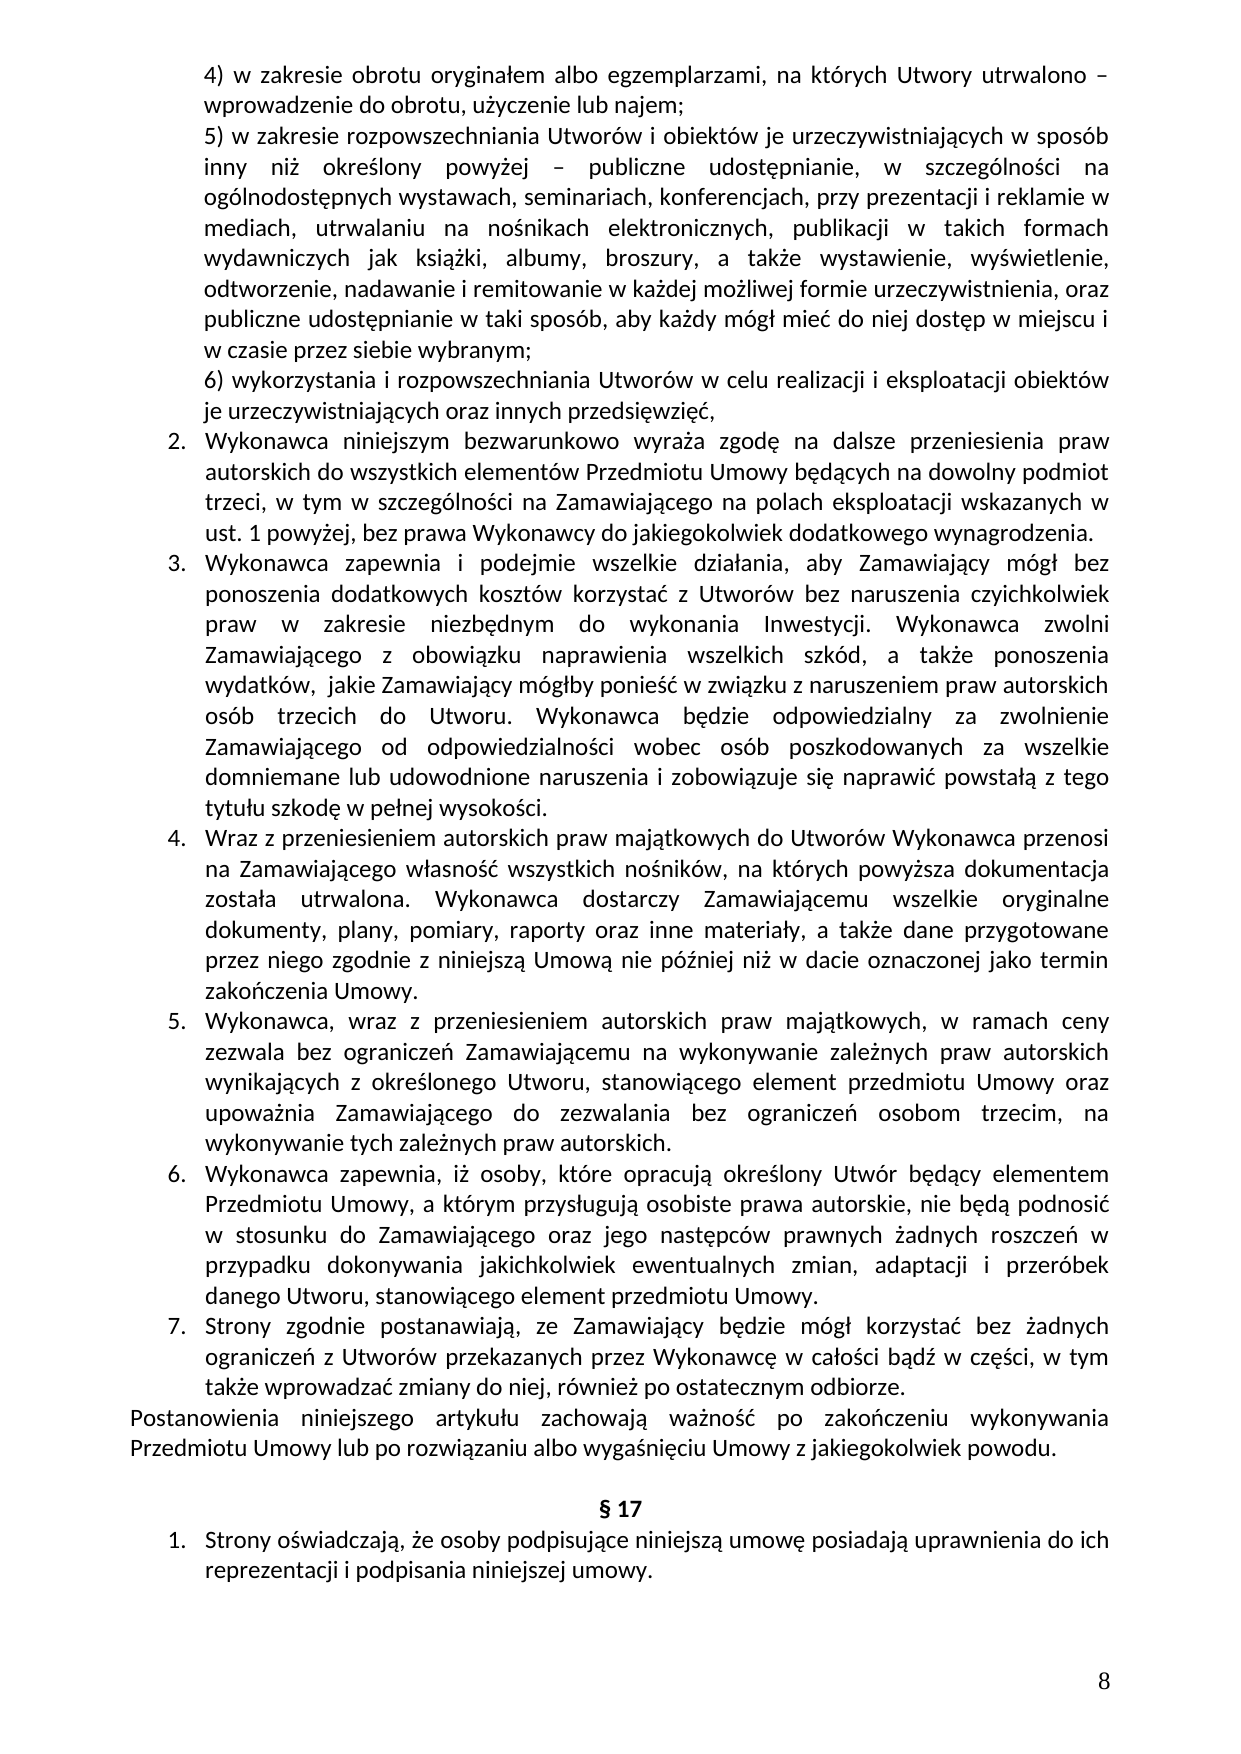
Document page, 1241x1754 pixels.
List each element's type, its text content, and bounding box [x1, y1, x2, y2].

text 6) wykorzystania i rozpowszechniania Utworów w celu realizacji i eksploatacji obiektów je urzeczywistniających oraz innych przedsięwzięć, [204, 364, 1110, 425]
text 4) w zakresie obrotu oryginałem albo egzemplarzami, na których Utwory utrwalono – wprowadzenie do obrotu, użyczenie lub najem; [204, 59, 1110, 120]
text Postanowienia niniejszego artykułu zachowają ważność po zakończeniu wykonywania Przedmiotu Umowy lub po rozwiązaniu albo wygaśnięciu Umowy z jakiegokolwiek powodu. [130, 1402, 1110, 1463]
text 5) w zakresie rozpowszechniania Utworów i obiektów je urzeczywistniających w sposób inny niż określony powyżej – publiczne udostępnianie, w szczególności na ogólnodostępnych wystawach, seminariach, konferencjach, przy prezentacji i reklamie w mediach, utrwalaniu na nośnikach elektronicznych, publikacji w takich formach wydawniczych jak książki, albumy, broszury, a także wystawienie, wyświetlenie, odtworzenie, nadawanie i remitowanie w każdej możliwej formie urzeczywistnienia, oraz publiczne udostępnianie w taki sposób, aby każdy mógł mieć do niej dostęp w miejscu i w czasie przez siebie wybranym; [204, 120, 1110, 364]
list Strony oświadczają, że osoby podpisujące niniejszą umowę posiadają uprawnienia do ich reprezentacji i podpisania niniejszej umowy. [167, 1524, 1110, 1585]
list Wykonawca zapewnia i podejmie wszelkie działania, aby Zamawiający mógł bez ponoszenia dodatkowych kosztów korzystać z Utworów bez naruszenia czyichkolwiek praw w zakresie niezbędnym do wykonania Inwestycji. Wykonawca zwolni Zamawiającego z obowiązku naprawienia wszelkich szkód, a także ponoszenia wydatków, jakie Zamawiający mógłby ponieść w związku z naruszeniem praw autorskich osób trzecich do Utworu. Wykonawca będzie odpowiedzialny za zwolnienie Zamawiającego od odpowiedzialności wobec osób poszkodowanych za wszelkie domniemane lub udowodnione naruszenia i zobowiązuje się naprawić powstałą z tego tytułu szkodę w pełnej wysokości. [167, 547, 1110, 822]
list Strony zgodnie postanawiają, ze Zamawiający będzie mógł korzystać bez żadnych ograniczeń z Utworów przekazanych przez Wykonawcę w całości bądź w części, w tym także wprowadzać zmiany do niej, również po ostatecznym odbiorze. [167, 1311, 1110, 1402]
list Wykonawca, wraz z przeniesieniem autorskich praw majątkowych, w ramach ceny zezwala bez ograniczeń Zamawiającemu na wykonywanie zależnych praw autorskich wynikających z określonego Utworu, stanowiącego element przedmiotu Umowy oraz upoważnia Zamawiającego do zezwalania bez ograniczeń osobom trzecim, na wykonywanie tych zależnych praw autorskich. [167, 1005, 1110, 1158]
list Wraz z przeniesieniem autorskich praw majątkowych do Utworów Wykonawca przenosi na Zamawiającego własność wszystkich nośników, na których powyższa dokumentacja została utrwalona. Wykonawca dostarczy Zamawiającemu wszelkie oryginalne dokumenty, plany, pomiary, raporty oraz inne materiały, a także dane przygotowane przez niego zgodnie z niniejszą Umową nie później niż w dacie oznaczonej jako termin zakończenia Umowy. [167, 822, 1110, 1005]
list Wykonawca niniejszym bezwarunkowo wyraża zgodę na dalsze przeniesienia praw autorskich do wszystkich elementów Przedmiotu Umowy będących na dowolny podmiot trzeci, w tym w szczególności na Zamawiającego na polach eksploatacji wskazanych w ust. 1 powyżej, bez prawa Wykonawcy do jakiegokolwiek dodatkowego wynagrodzenia. [167, 425, 1110, 547]
text § 17 [130, 1494, 1110, 1524]
list Wykonawca zapewnia, iż osoby, które opracują określony Utwór będący elementem Przedmiotu Umowy, a którym przysługują osobiste prawa autorskie, nie będą podnosić w stosunku do Zamawiającego oraz jego następców prawnych żadnych roszczeń w przypadku dokonywania jakichkolwiek ewentualnych zmian, adaptacji i przeróbek danego Utworu, stanowiącego element przedmiotu Umowy. [167, 1158, 1110, 1311]
